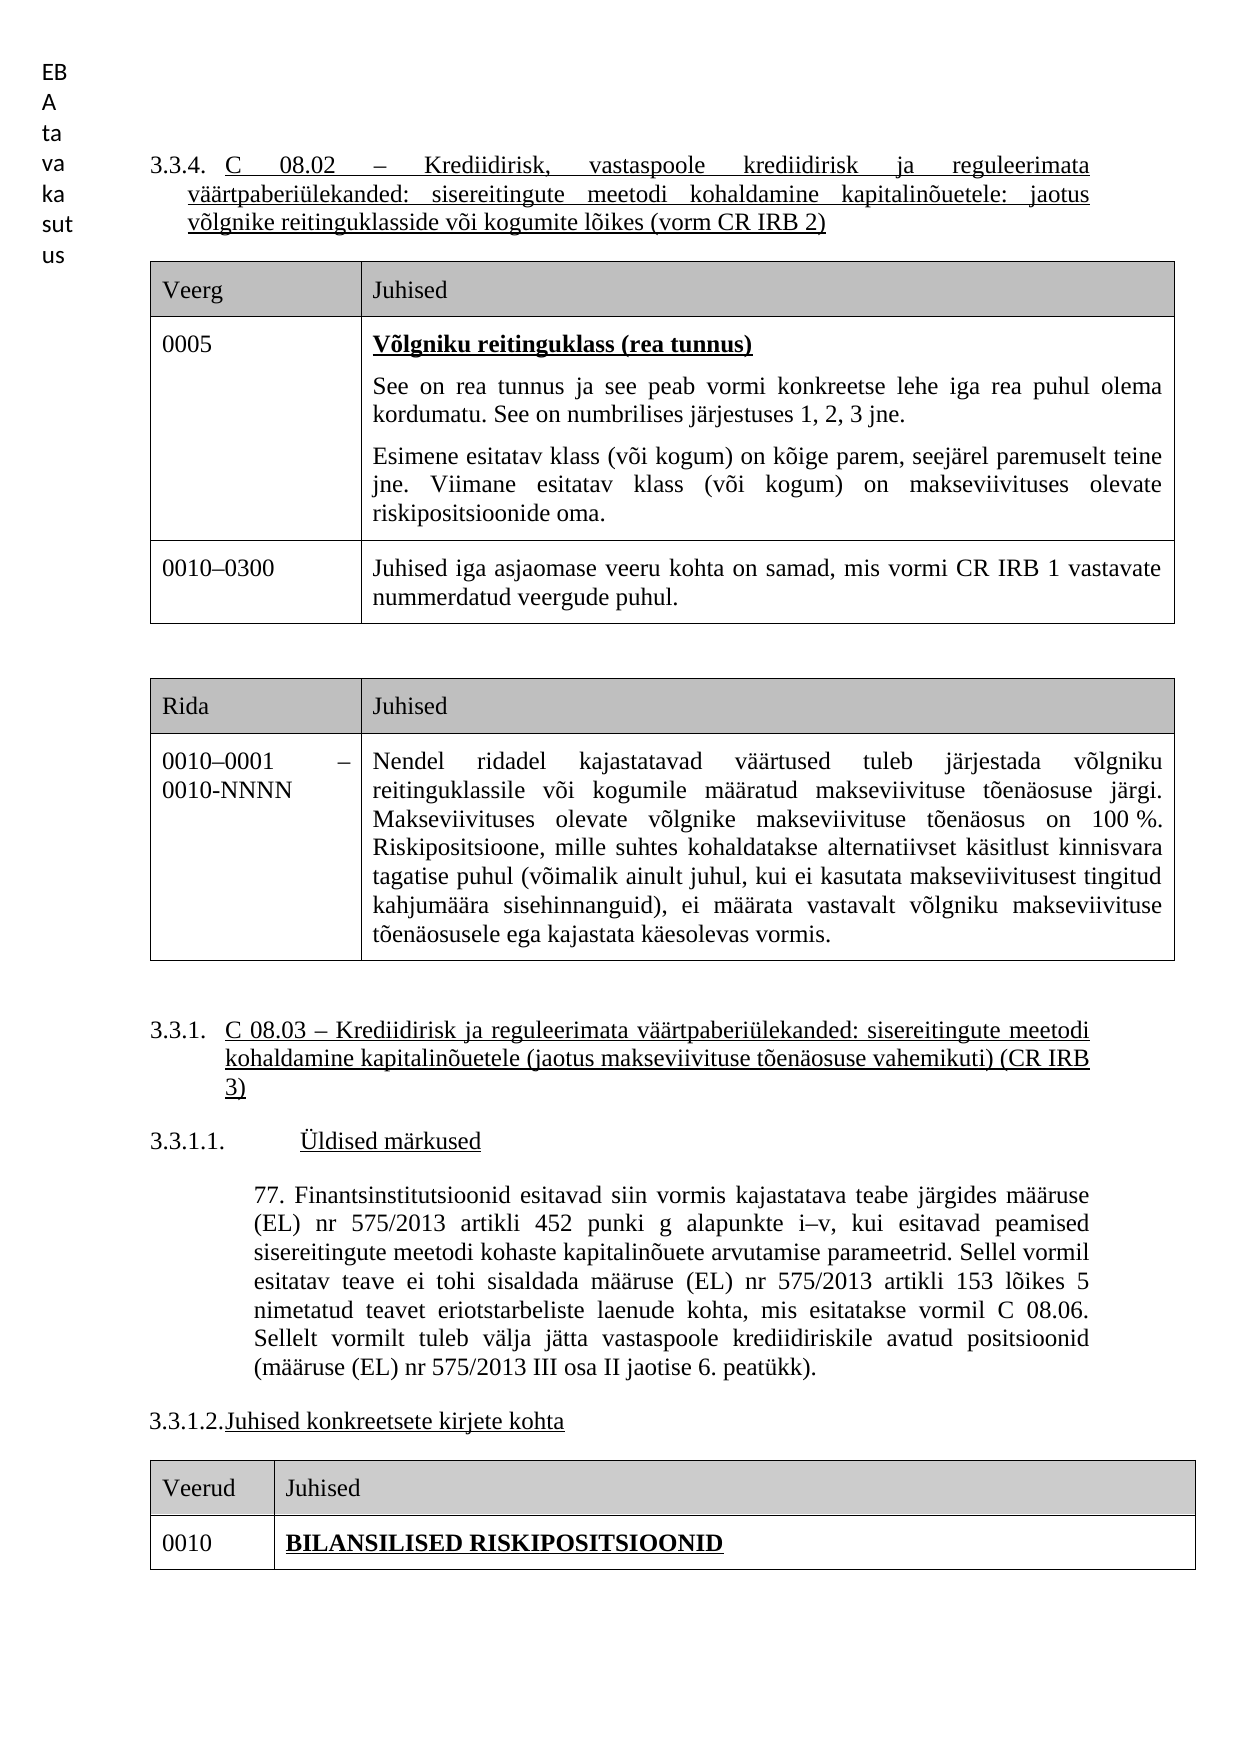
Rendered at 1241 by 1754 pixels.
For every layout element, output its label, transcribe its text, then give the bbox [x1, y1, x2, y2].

table_cell Võlgniku reitinguklass (rea tunnus) See on rea tunnus ja see peab vormi konkreetse lehe iga rea puhul olema kordumatu. See on numbrilises järjestuses 1, 2, 3 jne. Esimene esitatav klass (või kogum) on kõige parem, seejärel paremuselt teine jne. Viimane esitatav klass (või kogum) on makseviivituses olevate riskipositsioonide oma. [362, 317, 1174, 539]
table_header Rida [151, 679, 361, 733]
table_cell 0010–0300 [151, 541, 361, 623]
table_cell 0005 [151, 317, 361, 539]
table_header Veerud [151, 1461, 274, 1514]
table_header Juhised [362, 679, 1174, 733]
table_header Juhised [362, 262, 1174, 316]
table_cell 0010 [151, 1516, 274, 1569]
table_cell 0010–0001 – 0010-NNNN [151, 734, 361, 960]
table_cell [275, 1516, 1195, 1569]
table_cell Nendel ridadel kajastatavad väärtused tuleb järjestada võlgniku reitinguklassile või kogumile määratud makseviivituse tõenäosuse järgi. Makseviivituses olevate võlgnike makseviivituse tõenäosus on 100 %. Riskipositsioone, mille suhtes kohaldatakse alternatiivset käsitlust kinnisvara tagatise puhul (võimalik ainult juhul, kui ei kasutata makseviivitusest tingitud kahjumäära sisehinnanguid), ei määrata vastavalt võlgniku makseviivituse tõenäosusele ega kajastata käesolevas vormis. [362, 734, 1174, 960]
list Juhised konkreetsete kirjete kohta [149, 1406, 1090, 1435]
table_cell Juhised iga asjaomase veeru kohta on samad, mis vormi CR IRB 1 vastavate nummerdatud veergude puhul. [362, 541, 1174, 623]
list 3.3.4. C 08.02 – Krediidirisk, vastaspoole krediidirisk ja reguleerimata väärtpaberiülekanded: sisereitingute meetodi kohaldamine kapitalinõuetele: jaotus võlgnike reitinguklasside või kogumite lõikes (vorm CR IRB 2) [150, 150, 1090, 236]
list Üldised märkused [150, 1126, 1090, 1155]
list C 08.03 – Krediidirisk ja reguleerimata väärtpaberiülekanded: sisereitingute meetodi kohaldamine kapitalinõuetele (jaotus makseviivituse tõenäosuse vahemikuti) (CR IRB 3) [150, 1015, 1090, 1101]
table_header Veerg [151, 262, 361, 316]
table_header Juhised [275, 1461, 1195, 1514]
